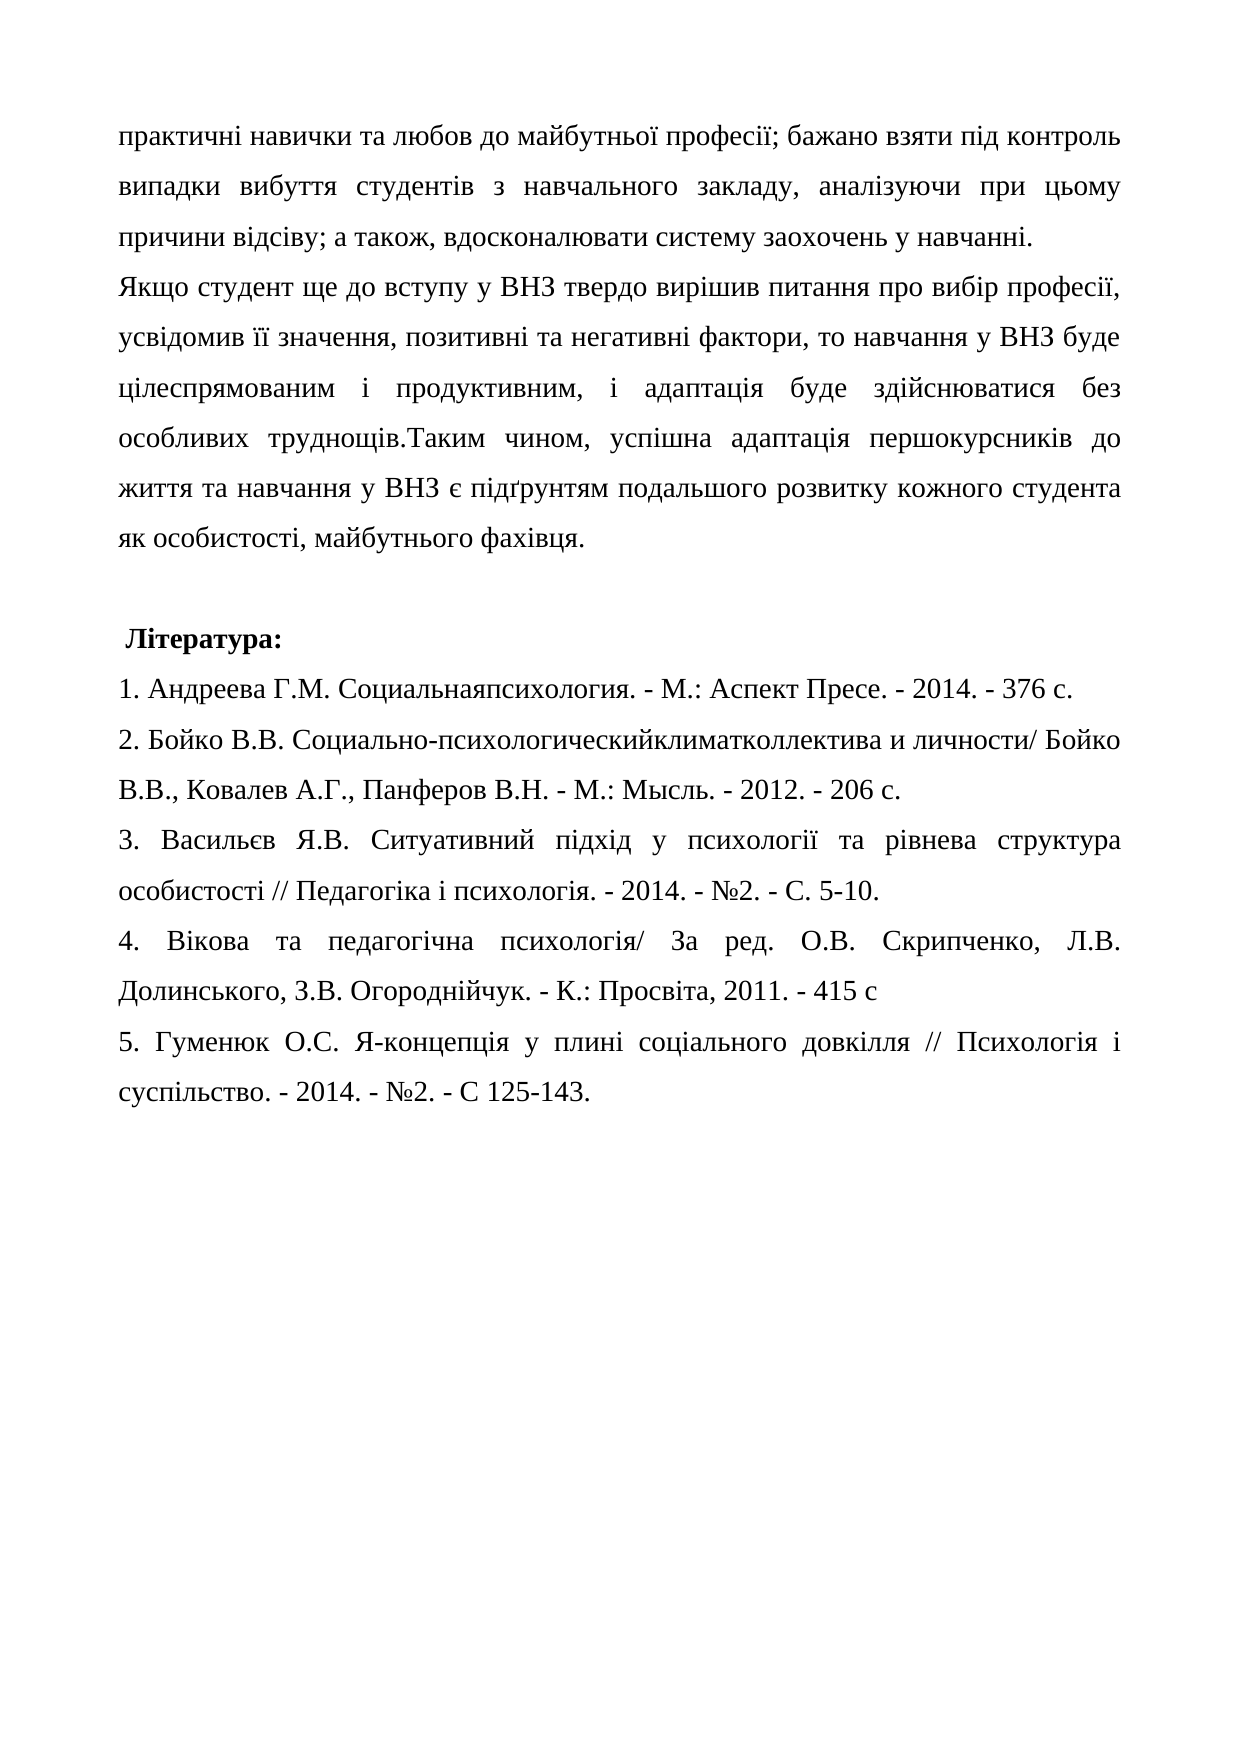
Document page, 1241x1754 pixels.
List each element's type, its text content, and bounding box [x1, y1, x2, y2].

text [118, 118, 1122, 252]
text 4. Вікова та педагогічна психологія/ За ред. О.В. Скрипченко, Л.В. Долинського, З.В. Огороднійчук. - К.: Просвіта, 2011. - 415 с [118, 923, 1122, 1007]
text 5. Гуменюк О.С. Я-концепція у плині соціального довкілля // Психологія і суспільство. - 2014. - №2. - С 125-143. [118, 1024, 1122, 1108]
text Якщо студент ще до вступу у ВНЗ твердо вирішив питання про вибір професії, усвідомив її значення, позитивні та негативні фактори, то навчання у ВНЗ буде цілеспрямованим і продуктивним, і адаптація буде здійснюватися без особливих труднощів.Таким чином, успішна адаптація першокурсників до життя та навчання у ВНЗ є підґрунтям подальшого розвитку кожного студента як особистості, майбутнього фахівця. [118, 269, 1122, 554]
text 2. Бойко В.В. Социально-психологическийклиматколлектива и личности/ Бойко В.В., Ковалев А.Г., Панферов В.Н. - М.: Мысль. - 2012. - 206 с. [118, 722, 1122, 806]
text 3. Васильєв Я.В. Ситуативний підхід у психології та рівнева структура особистості // Педагогіка і психологія. - 2014. - №2. - С. 5-10. [118, 822, 1122, 906]
text 1. Андреева Г.М. Социальнаяпсихология. - М.: Аспект Пресе. - 2014. - 376 с. [118, 672, 1122, 705]
text Література: [118, 621, 1122, 655]
